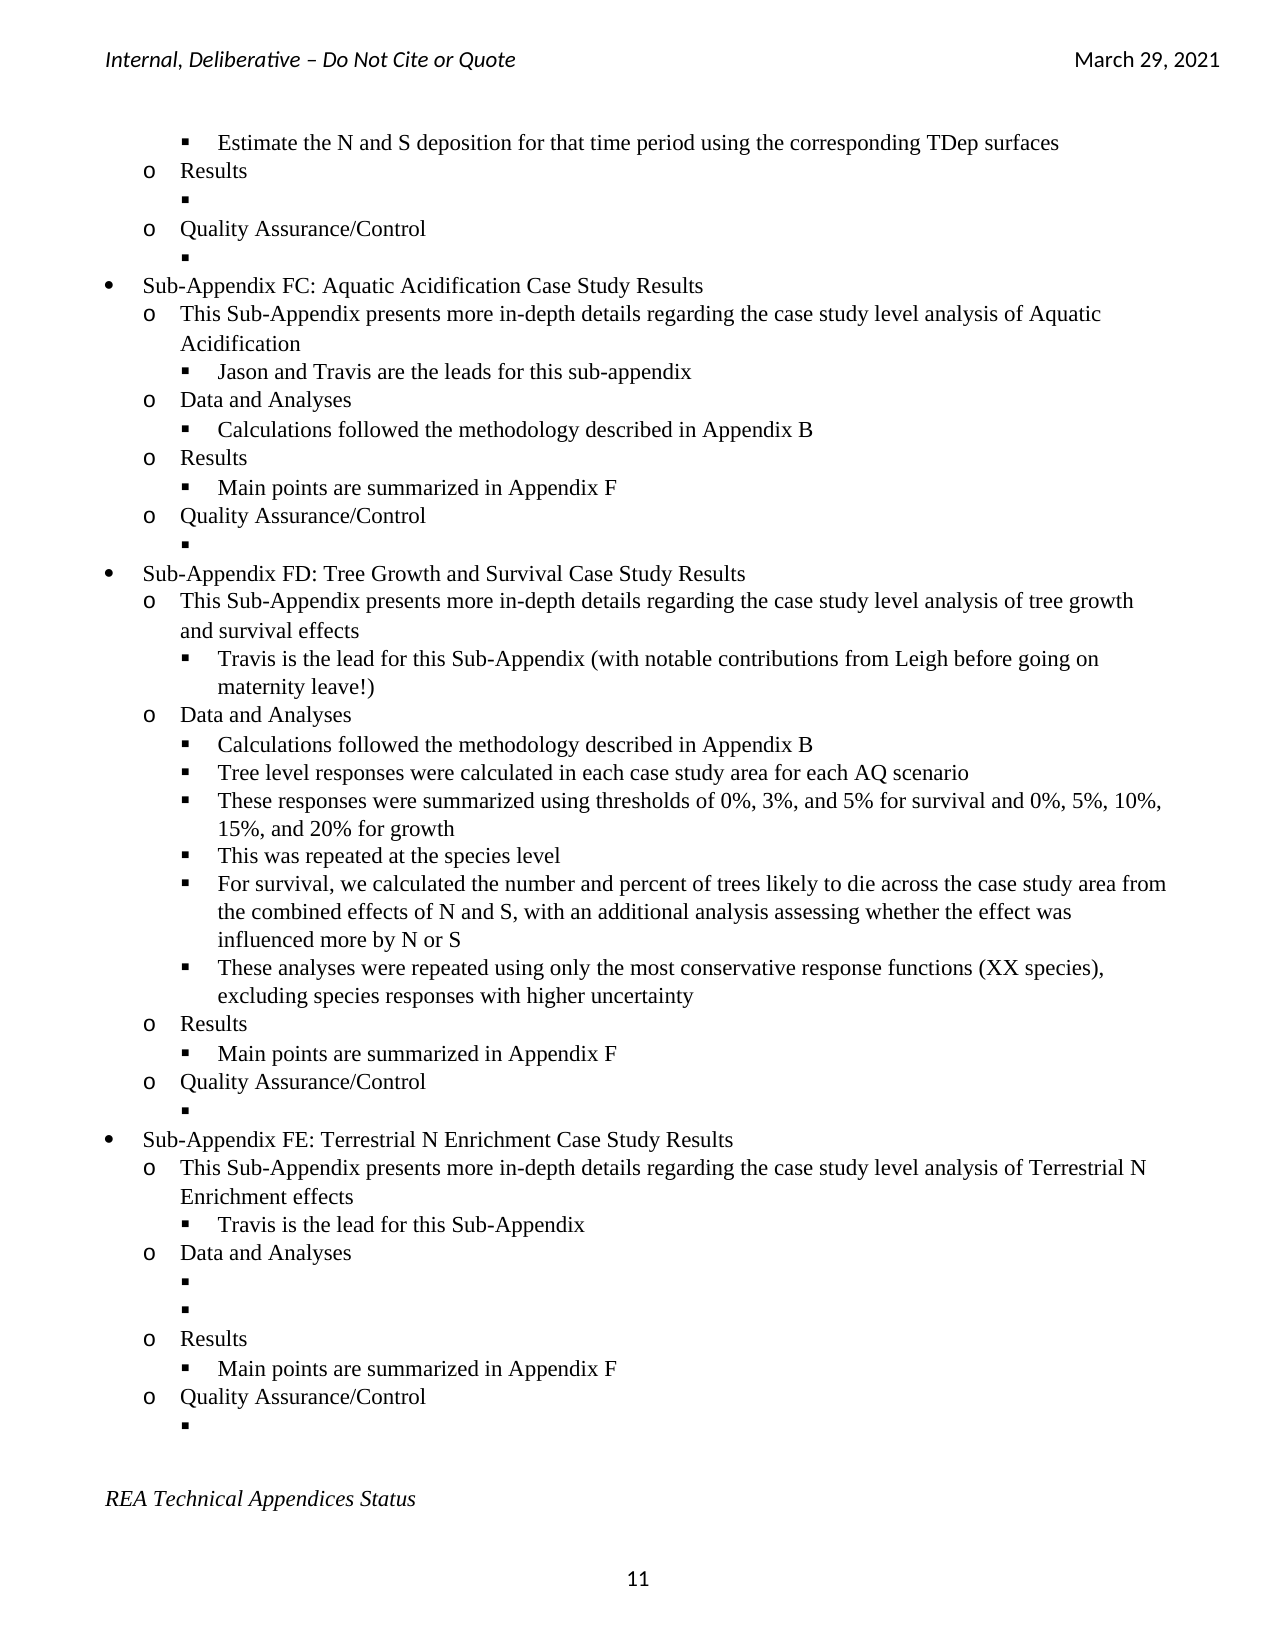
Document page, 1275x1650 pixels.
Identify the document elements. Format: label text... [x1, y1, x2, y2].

list For survival, we calculated the number and percent of trees likely to die across the case study area from the combined effects of N and S, with an additional analysis assessing whether the effect was influenced more by N or S [180, 871, 1170, 953]
list This Sub-Appendix presents more in-depth details regarding the case study level analysis of Aquatic Acidification [142, 301, 1170, 357]
list Main points are summarized in Appendix F [180, 474, 1170, 500]
list Main points are summarized in Appendix F [180, 1040, 1170, 1066]
list Estimate the N and S deposition for that time period using the corresponding TDep surfaces [180, 129, 1170, 155]
list These analyses were repeated using only the most conservative response functions (XX species), excluding species responses with higher uncertainty [180, 954, 1170, 1008]
list Quality Assurance/Control [142, 1068, 1170, 1096]
list This Sub-Appendix presents more in-depth details regarding the case study level analysis of tree growth and survival effects [142, 587, 1170, 644]
list Sub-Appendix FC: Aquatic Acidification Case Study Results [105, 273, 1170, 299]
list Travis is the lead for this Sub-Appendix (with notable contributions from Leigh before going on maternity leave!) [180, 645, 1170, 699]
list Data and Analyses [142, 386, 1170, 414]
list Tree level responses were calculated in each case study area for each AQ scenario [180, 759, 1170, 785]
list Quality Assurance/Control [142, 502, 1170, 530]
text REA Technical Appendices Status [105, 1485, 1170, 1512]
list These responses were summarized using thresholds of 0%, 3%, and 5% for survival and 0%, 5%, 10%, 15%, and 20% for growth [180, 787, 1170, 841]
list Quality Assurance/Control [142, 215, 1170, 243]
list Data and Analyses [142, 1239, 1170, 1267]
list Results [142, 1325, 1170, 1353]
list Results [142, 157, 1170, 185]
list This Sub-Appendix presents more in-depth details regarding the case study level analysis of Terrestrial N Enrichment effects [142, 1154, 1170, 1210]
list This was repeated at the species level [180, 843, 1170, 869]
list Sub-Appendix FD: Tree Growth and Survival Case Study Results [105, 559, 1170, 586]
list Results [142, 1010, 1170, 1038]
list Calculations followed the methodology described in Appendix B [180, 731, 1170, 757]
list Results [142, 444, 1170, 472]
list Sub-Appendix FE: Terrestrial N Enrichment Case Study Results [105, 1126, 1170, 1152]
list Quality Assurance/Control [142, 1383, 1170, 1411]
list Data and Analyses [142, 701, 1170, 729]
list Calculations followed the methodology described in Appendix B [180, 416, 1170, 442]
list Jason and Travis are the leads for this sub-appendix [180, 358, 1170, 384]
list Travis is the lead for this Sub-Appendix [180, 1211, 1170, 1238]
list Main points are summarized in Appendix F [180, 1355, 1170, 1381]
